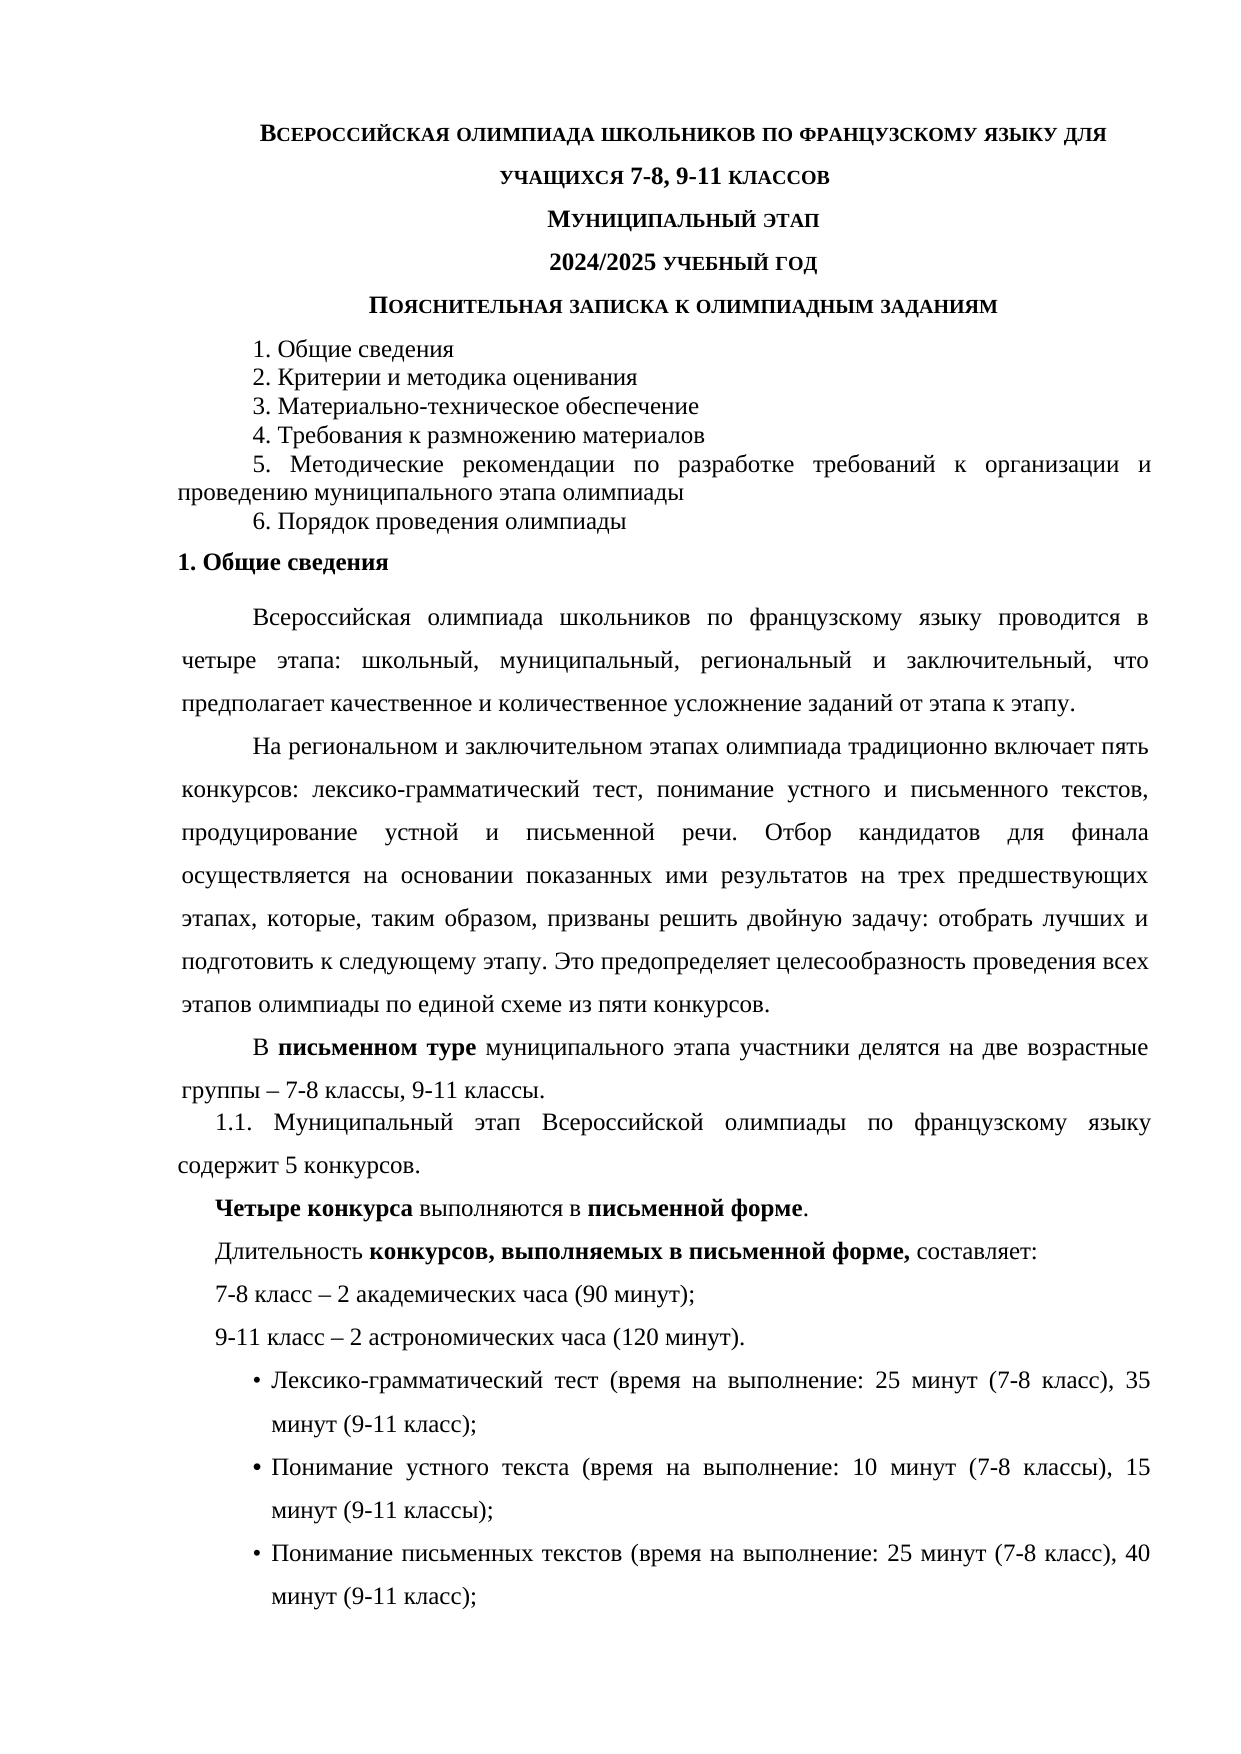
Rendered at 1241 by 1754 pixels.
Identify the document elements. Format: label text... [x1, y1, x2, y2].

text 1. Общие сведения [177, 547, 1152, 576]
text 9-11 класс – 2 астрономических часа (120 минут). [177, 1322, 1152, 1351]
text 7-8 класс – 2 академических часа (90 минут); [177, 1279, 1152, 1308]
list Понимание письменных текстов (время на выполнение: 25 минут (7-8 класс), 40 минут (9-11 класс); [252, 1538, 1152, 1610]
text 6. Порядок проведения олимпиады [177, 506, 1152, 535]
text 3. Материально-техническое обеспечение [177, 391, 1152, 420]
text 1.1. Муниципальный этап Всероссийской олимпиады по французскому языку содержит 5 конкурсов. [177, 1107, 1152, 1179]
text Всероссийская олимпиада школьников по французскому языку проводится в четыре этапа: школьный, муниципальный, региональный и заключительный, что предполагает качественное и количественное усложнение заданий от этапа к этапу. [181, 591, 1149, 720]
text Всероссийская олимпиада школьников по французскому языку для учащихся 7-8, 9-11 классов [177, 118, 1152, 190]
list Лексико-грамматический тест (время на выполнение: 25 минут (7-8 класс), 35 минут (9-11 класс); [252, 1366, 1152, 1437]
list Понимание устного текста (время на выполнение: 10 минут (7-8 классы), 15 минут (9-11 классы); [252, 1452, 1152, 1524]
text 2024/2025 учебный год [177, 247, 1152, 276]
text 1. Общие сведения [177, 334, 1152, 362]
text Муниципальный этап [177, 204, 1152, 233]
text В письменном туре муниципального этапа участники делятся на две возрастные группы – 7-8 классы, 9-11 классы. [181, 1021, 1149, 1107]
text 4. Требования к размножению материалов [177, 420, 1152, 449]
text 2. Критерии и методика оценивания [177, 362, 1152, 391]
text Четыре конкурса выполняются в письменной форме. [177, 1193, 1152, 1222]
text Пояснительная записка к олимпиадным заданиям [177, 291, 1152, 319]
text 5. Методические рекомендации по разработке требований к организации и проведению муниципального этапа олимпиады [177, 449, 1152, 506]
text Длительность конкурсов, выполняемых в письменной форме, составляет: [177, 1236, 1152, 1265]
text На региональном и заключительном этапах олимпиада традиционно включает пять конкурсов: лексико-грамматический тест, понимание устного и письменного текстов, продуцирование устной и письменной речи. Отбор кандидатов для финала осуществляется на основании показанных ими результатов на трех предшествующих этапах, которые, таким образом, призваны решить двойную задачу: отобрать лучших и подготовить к следующему этапу. Это предопределяет целесообразность проведения всех этапов олимпиады по единой схеме из пяти конкурсов. [181, 720, 1149, 1021]
